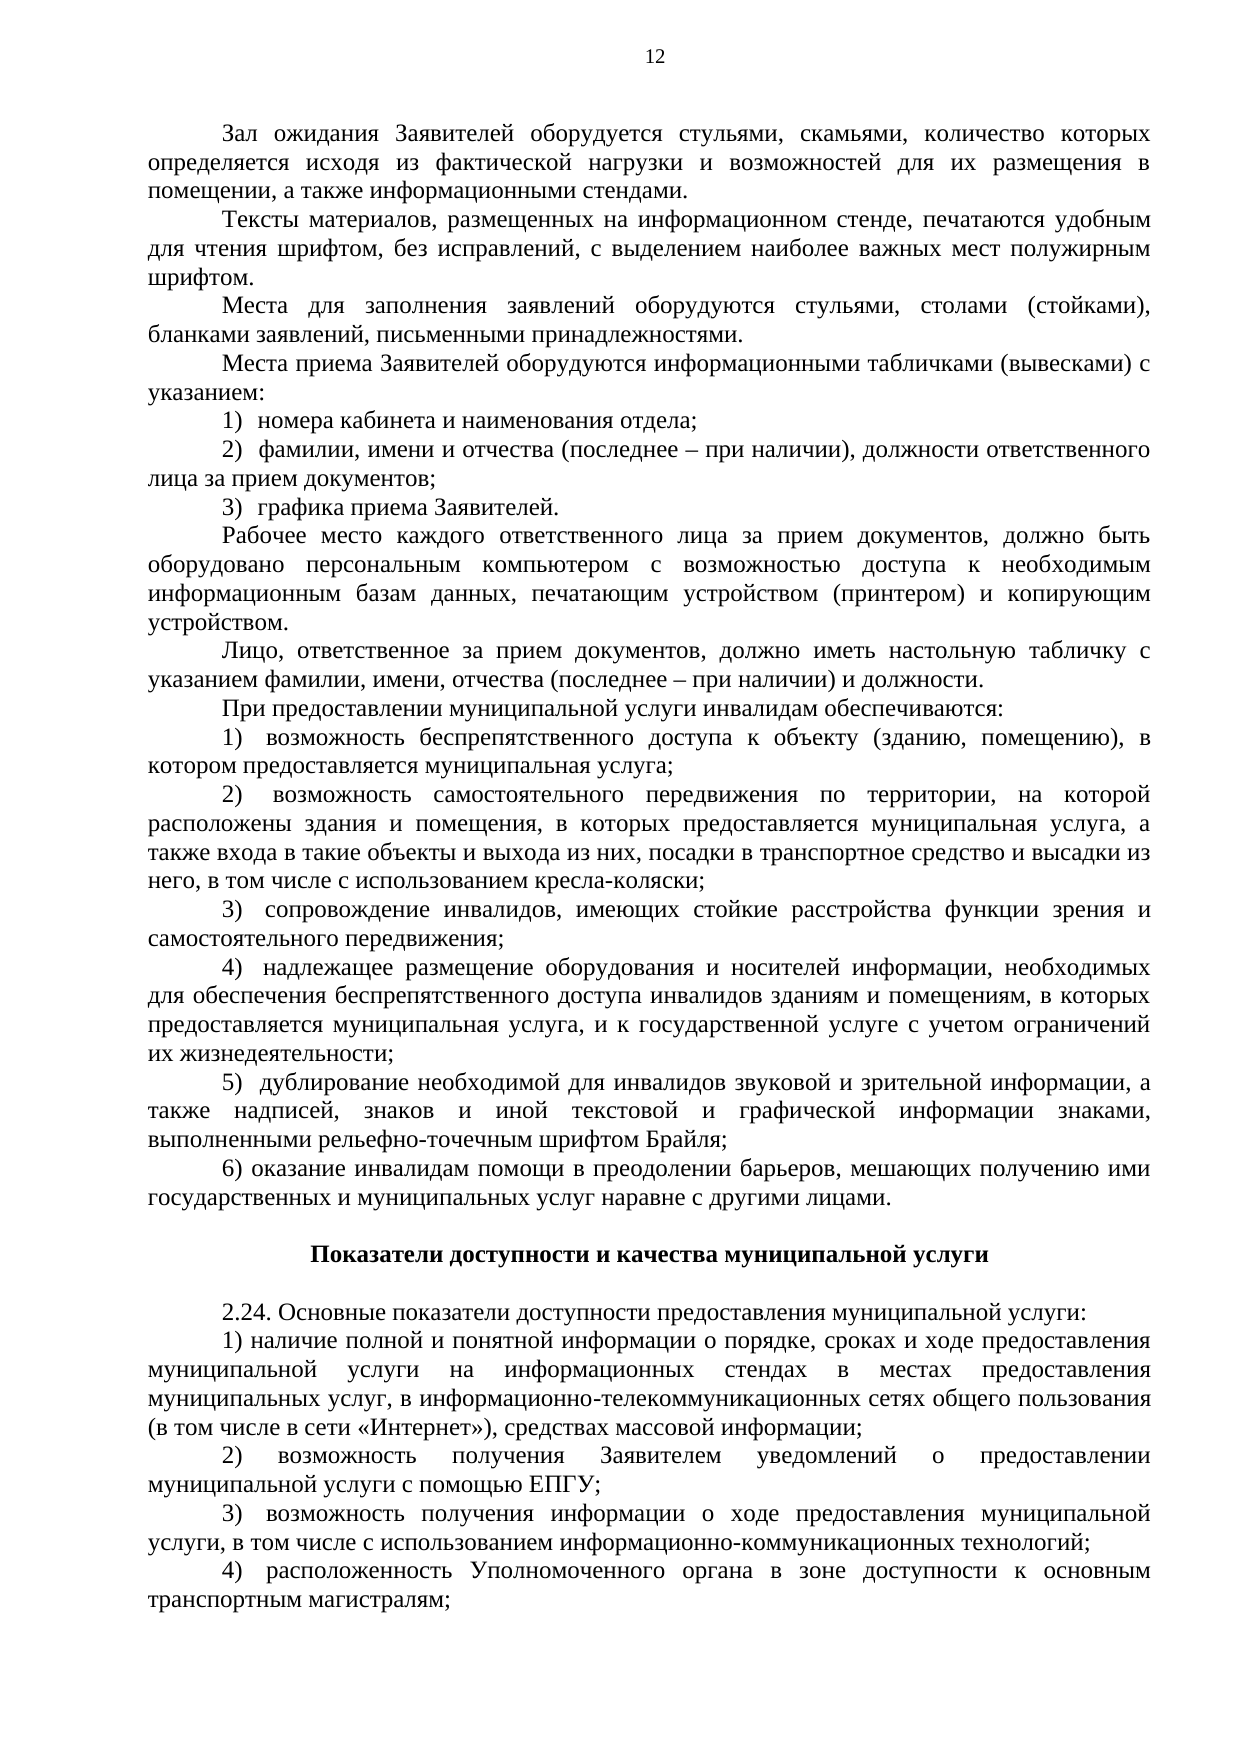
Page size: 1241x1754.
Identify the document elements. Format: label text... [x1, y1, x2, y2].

list возможность самостоятельного передвижения по территории, на которой расположены здания и помещения, в которых предоставляется муниципальная услуга, а также входа в такие объекты и выхода из них, посадки в транспортное средство и высадки из него, в том числе с использованием кресла-коляски; [148, 779, 1152, 894]
list фамилии, имени и отчества (последнее – при наличии), должности ответственного лица за прием документов; [148, 434, 1152, 492]
text Места для заполнения заявлений оборудуются стульями, столами (стойками), бланками заявлений, письменными принадлежностями. [148, 291, 1152, 348]
text Места приема Заявителей оборудуются информационными табличками (вывесками) с указанием: [148, 348, 1152, 406]
text При предоставлении муниципальной услуги инвалидам обеспечиваются: [148, 693, 1152, 722]
text Зал ожидания Заявителей оборудуется стульями, скамьями, количество которых определяется исходя из фактической нагрузки и возможностей для их размещения в помещении, а также информационными стендами. [148, 118, 1152, 204]
list надлежащее размещение оборудования и носителей информации, необходимых для обеспечения беспрепятственного доступа инвалидов зданиям и помещениям, в которых предоставляется муниципальная услуга, и к государственной услуге с учетом ограничений их жизнедеятельности; [148, 952, 1152, 1067]
text 4) расположенность Уполномоченного органа в зоне доступности к основным транспортным магистралям; [148, 1556, 1152, 1613]
list оказание инвалидам помощи в преодолении барьеров, мешающих получению ими государственных и муниципальных услуг наравне с другими лицами. [148, 1153, 1152, 1211]
list номера кабинета и наименования отдела; [148, 406, 1152, 434]
text 2.24. Основные показатели доступности предоставления муниципальной услуги: [148, 1297, 1152, 1326]
text Лицо, ответственное за прием документов, должно иметь настольную табличку с указанием фамилии, имени, отчества (последнее – при наличии) и должности. [148, 636, 1152, 693]
list возможность беспрепятственного доступа к объекту (зданию, помещению), в котором предоставляется муниципальная услуга; [148, 722, 1152, 779]
text Показатели доступности и качества муниципальной услуги [148, 1239, 1152, 1268]
list графика приема Заявителей. [148, 492, 1152, 521]
text 3) возможность получения информации о ходе предоставления муниципальной услуги, в том числе с использованием информационно-коммуникационных технологий; [148, 1498, 1152, 1556]
text Рабочее место каждого ответственного лица за прием документов, должно быть оборудовано персональным компьютером с возможностью доступа к необходимым информационным базам данных, печатающим устройством (принтером) и копирующим устройством. [148, 521, 1152, 636]
text Тексты материалов, размещенных на информационном стенде, печатаются удобным для чтения шрифтом, без исправлений, с выделением наиболее важных мест полужирным шрифтом. [148, 204, 1152, 291]
text 1) наличие полной и понятной информации о порядке, сроках и ходе предоставления муниципальной услуги на информационных стендах в местах предоставления муниципальных услуг, в информационно-телекоммуникационных сетях общего пользования (в том числе в сети «Интернет»), средствах массовой информации; [148, 1326, 1152, 1441]
list дублирование необходимой для инвалидов звуковой и зрительной информации, а также надписей, знаков и иной текстовой и графической информации знаками, выполненными рельефно-точечным шрифтом Брайля; [148, 1067, 1152, 1153]
list сопровождение инвалидов, имеющих стойкие расстройства функции зрения и самостоятельного передвижения; [148, 894, 1152, 952]
text 2) возможность получения Заявителем уведомлений о предоставлении муниципальной услуги с помощью ЕПГУ; [148, 1441, 1152, 1498]
